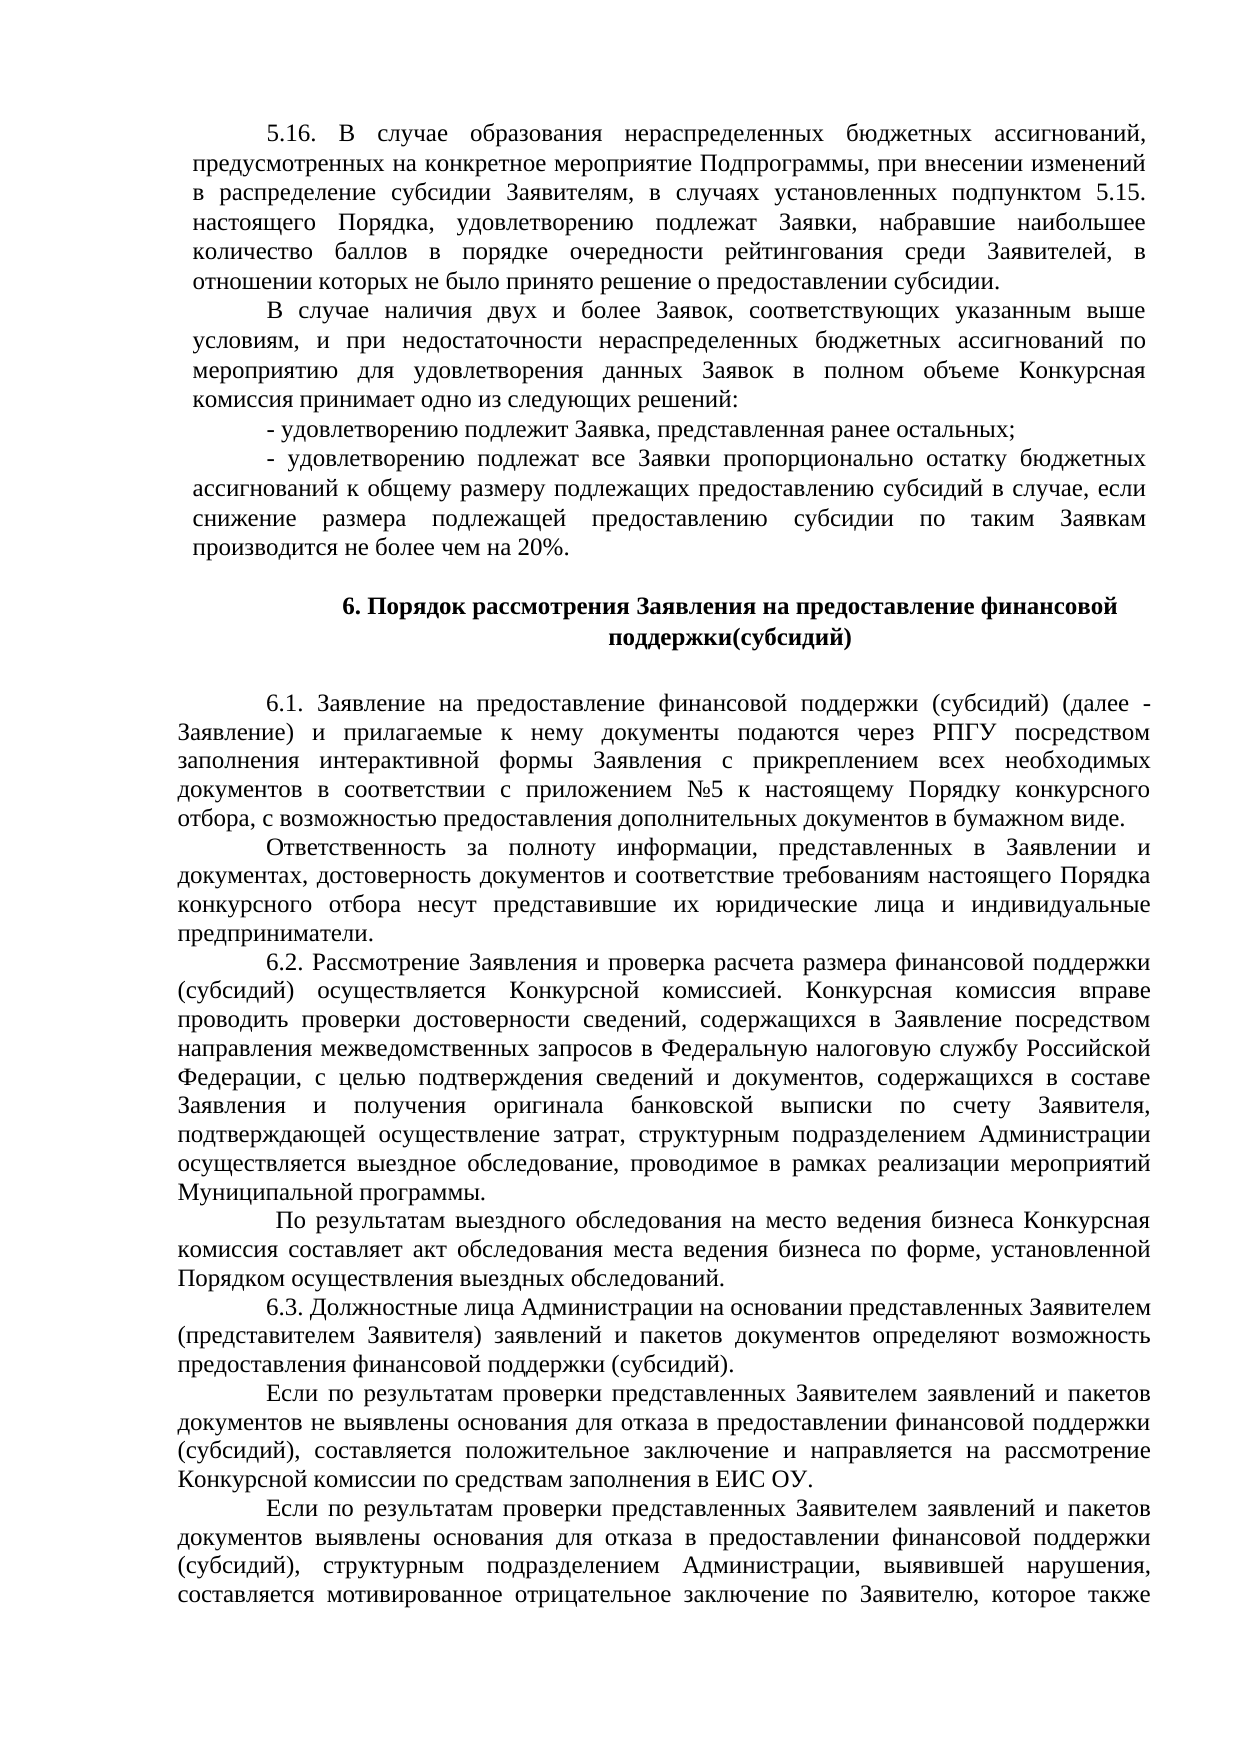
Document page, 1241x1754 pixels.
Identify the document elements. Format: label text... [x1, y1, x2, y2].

text 6.1. Заявление на предоставление финансовой поддержки (субсидий) (далее - Заявление) и прилагаемые к нему документы подаются через РПГУ посредством заполнения интерактивной формы Заявления с прикреплением всех необходимых документов в соответствии с приложением №5 к настоящему Порядку конкурсного отбора, с возможностью предоставления дополнительных документов в бумажном виде. [177, 688, 1152, 832]
text 6. Порядок рассмотрения Заявления на предоставление финансовой поддержки(субсидий) [308, 591, 1152, 651]
text 6.3. Должностные лица Администрации на основании представленных Заявителем (представителем Заявителя) заявлений и пакетов документов определяют возможность предоставления финансовой поддержки (субсидий). [177, 1292, 1152, 1378]
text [177, 1493, 1152, 1608]
text Ответственность за полноту информации, представленных в Заявлении и документах, достоверность документов и соответствие требованиям настоящего Порядка конкурсного отбора несут представившие их юридические лица и индивидуальные предприниматели. [177, 832, 1152, 947]
text Если по результатам проверки представленных Заявителем заявлений и пакетов документов не выявлены основания для отказа в предоставлении финансовой поддержки (субсидий), составляется положительное заключение и направляется на рассмотрение Конкурсной комиссии по средствам заполнения в ЕИС ОУ. [177, 1378, 1152, 1493]
text По результатам выездного обследования на место ведения бизнеса Конкурсная комиссия составляет акт обследования места ведения бизнеса по форме, установленной Порядком осуществления выездных обследований. [177, 1205, 1152, 1292]
text - удовлетворению подлежит Заявка, представленная ранее остальных; [192, 414, 1147, 443]
text - удовлетворению подлежат все Заявки пропорционально остатку бюджетных ассигнований к общему размеру подлежащих предоставлению субсидий в случае, если снижение размера подлежащей предоставлению субсидии по таким Заявкам производится не более чем на 20%. [192, 443, 1147, 561]
text В случае наличия двух и более Заявок, соответствующих указанным выше условиям, и при недостаточности нераспределенных бюджетных ассигнований по мероприятию для удовлетворения данных Заявок в полном объеме Конкурсная комиссия принимает одно из следующих решений: [192, 296, 1147, 413]
text 5.16. В случае образования нераспределенных бюджетных ассигнований, предусмотренных на конкретное мероприятие Подпрограммы, при внесении изменений в распределение субсидии Заявителям, в случаях установленных подпунктом 5.15. настоящего Порядка, удовлетворению подлежат Заявки, набравшие наибольшее количество баллов в порядке очередности рейтингования среди Заявителей, в отношении которых не было принято решение о предоставлении субсидии. [192, 118, 1147, 295]
text 6.2. Рассмотрение Заявления и проверка расчета размера финансовой поддержки (субсидий) осуществляется Конкурсной комиссией. Конкурсная комиссия вправе проводить проверки достоверности сведений, содержащихся в Заявление посредством направления межведомственных запросов в Федеральную налоговую службу Российской Федерации, с целью подтверждения сведений и документов, содержащихся в составе Заявления и получения оригинала банковской выписки по счету Заявителя, подтверждающей осуществление затрат, структурным подразделением Администрации осуществляется выездное обследование, проводимое в рамках реализации мероприятий Муниципальной программы. [177, 947, 1152, 1205]
